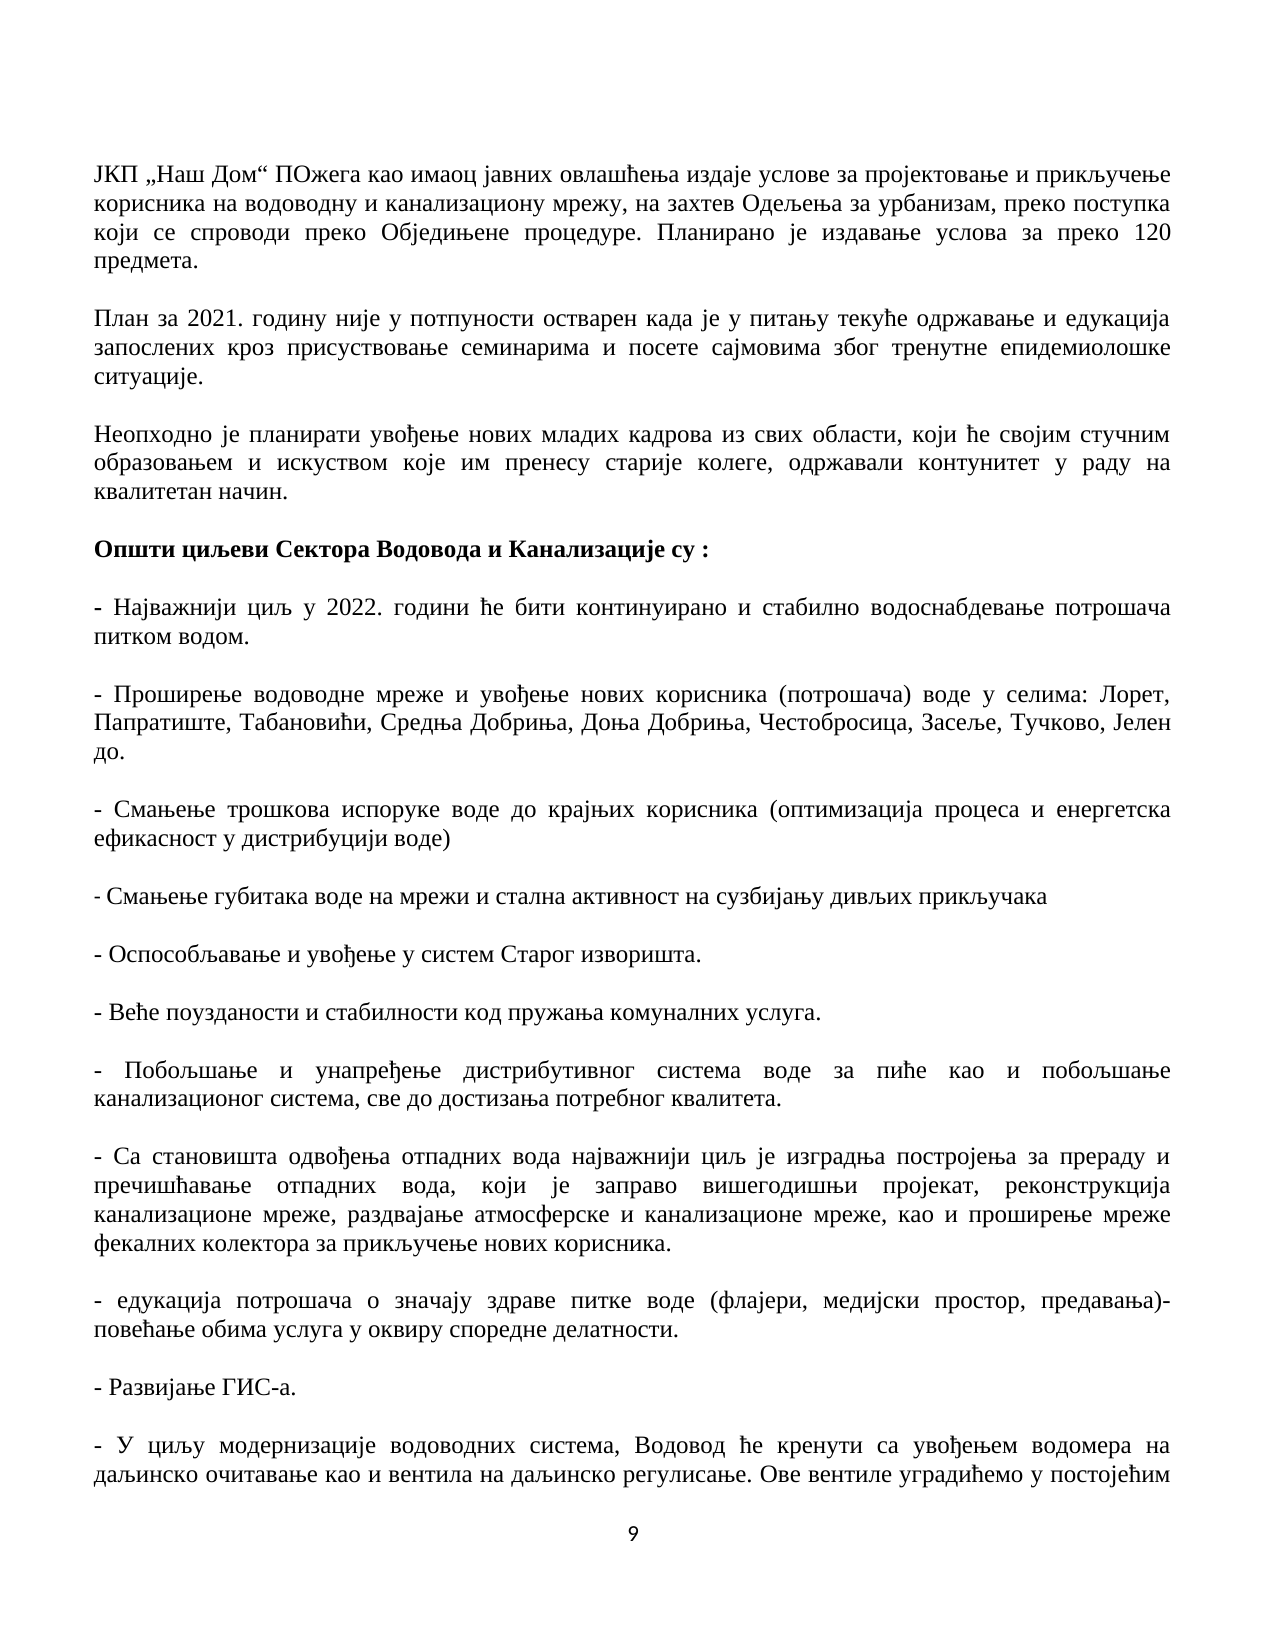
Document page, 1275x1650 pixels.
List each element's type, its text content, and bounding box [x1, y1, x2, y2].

text - Смањење трошкова испоруке воде до крајњих корисника (оптимизација процеса и енергетска ефикасност у дистрибуцији воде) [94, 794, 1172, 852]
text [94, 1430, 1172, 1488]
text Општи циљеви Сектора Водовода и Канализације су : [94, 534, 1172, 563]
text - Проширење водоводне мреже и увођење нових корисника (потрошача) воде у селима: Лорет, Папратиште, Табановићи, Средња Добриња, Доња Добриња, Честобросица, Засеље, Тучково, Јелен до. [94, 679, 1172, 765]
text - Оспособљавање и увођење у систем Старог изворишта. [94, 939, 1172, 968]
text ЈКП „Наш Дом“ ПОжега као имаоц јавних овлашћења издаје услове за пројектовање и прикључење корисника на водоводну и канализациону мрежу, на захтев Одељења за урбанизам, преко поступка који се спроводи преко Обједињене процедуре. Планирано је издавање услова за преко 120 предмета. [94, 159, 1172, 274]
text - Најважнији циљ у 2022. години ће бити континуирано и стабилно водоснабдевање потрошача питком водом. [94, 592, 1172, 649]
text Неопходно је планирати увођење нових младих кадрова из свих области, који ће својим стучним образовањем и искуством које им пренесу старије колеге, одржавали контунитет у раду на квалитетан начин. [94, 419, 1172, 505]
text - Смањење губитака воде на мрежи и стална активност на сузбијању дивљих прикључака [94, 881, 1172, 910]
text - Побољшање и унапређење дистрибутивног система воде за пиће као и побољшање канализационог система, све до достизања потребног квалитета. [94, 1055, 1172, 1112]
text План за 2021. годину није у потпуности остварен када је у питању текуће одржавање и едукација запослених кроз присуствовање семинарима и посете сајмовима због тренутне епидемиолошке ситуације. [94, 303, 1172, 389]
text - Са становишта одвођења отпадних вода најважнији циљ је изградња постројења за прераду и пречишћавање отпадних вода, који је заправо вишегодишњи пројекат, реконструкција канализационе мреже, раздвајање атмосферске и канализационе мреже, као и проширење мреже фекалних колектора за прикључење нових корисника. [94, 1141, 1172, 1256]
text - едукација потрошача о значају здраве питке воде (флајери, медијски простор, предавања)-повећање обима услуга у оквиру споредне делатности. [94, 1286, 1172, 1343]
text - Развијање ГИС-а. [94, 1372, 1172, 1401]
text - Веће поузданости и стабилности код пружања комуналних услуга. [94, 997, 1172, 1026]
